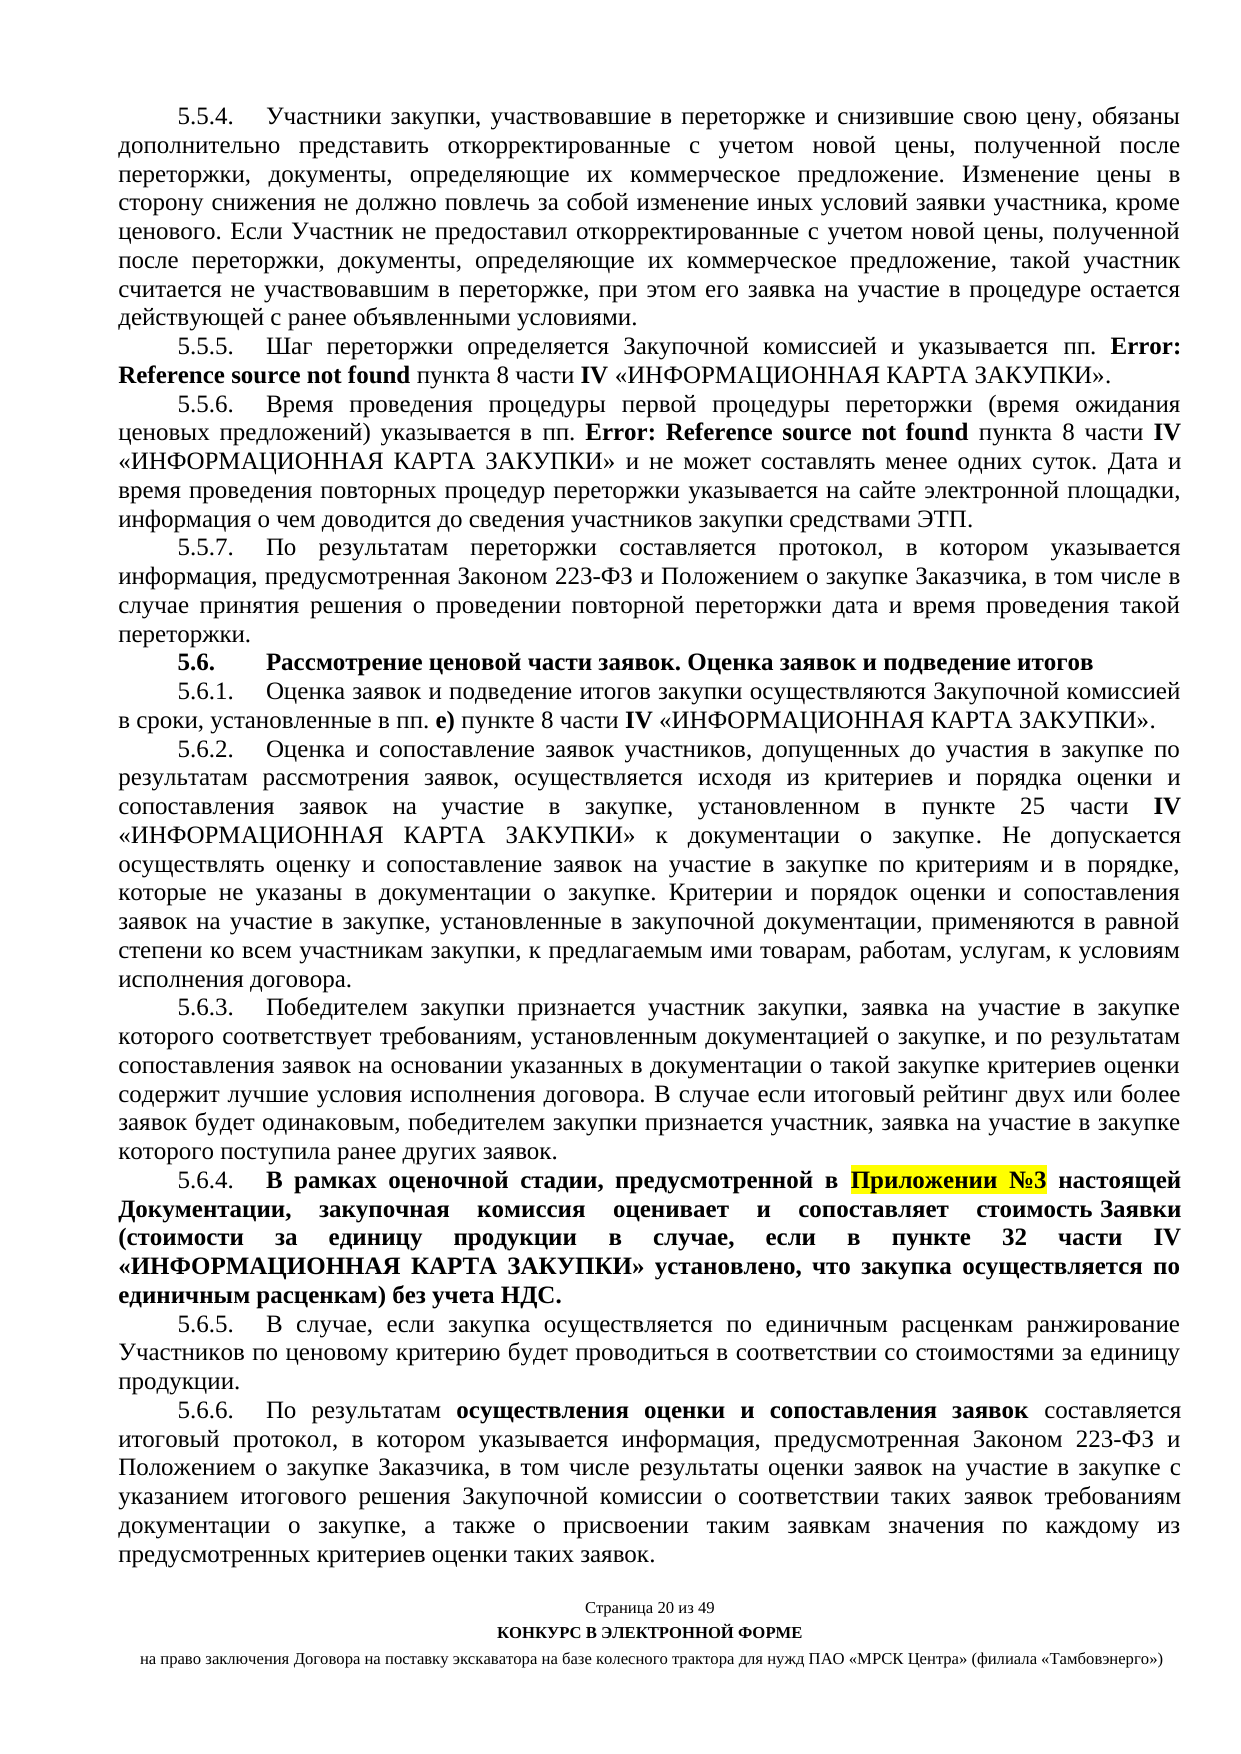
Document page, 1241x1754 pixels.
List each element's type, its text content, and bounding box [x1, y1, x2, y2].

subtitle Участники закупки, участвовавшие в переторжке и снизившие свою цену, обязаны дополнительно представить откорректированные с учетом новой цены, полученной после переторжки, документы, определяющие их коммерческое предложение. Изменение цены в сторону снижения не должно повлечь за собой изменение иных условий заявки участника, кроме ценового. Если Участник не предоставил откорректированные с учетом новой цены, полученной после переторжки, документы, определяющие их коммерческое предложение, такой участник считается не участвовавшим в переторжке, при этом его заявка на участие в процедуре остается действующей с ранее объявленными условиями. [118, 101, 1181, 331]
subtitle В рамках оценочной стадии, предусмотренной в Приложении №3 настоящей Документации, закупочная комиссия оценивает и сопоставляет стоимость Заявки (стоимости за единицу продукции в случае, если в пункте 32 части IV «ИНФОРМАЦИОННАЯ КАРТА ЗАКУПКИ» установлено, что закупка осуществляется по единичным расценкам) без учета НДС. [118, 1165, 1181, 1309]
subtitle По результатам переторжки составляется протокол, в котором указывается информация, предусмотренная Законом 223-ФЗ и Положением о закупке Заказчика, в том числе в случае принятия решения о проведении повторной переторжки дата и время проведения такой переторжки. [118, 532, 1181, 647]
subtitle Оценка и сопоставление заявок участников, допущенных до участия в закупке по результатам рассмотрения заявок, осуществляется исходя из критериев и порядка оценки и сопоставления заявок на участие в закупке, установленном в пункте 25 части IV «ИНФОРМАЦИОННАЯ КАРТА ЗАКУПКИ» к документации о закупке. Не допускается осуществлять оценку и сопоставление заявок на участие в закупке по критериям и в порядке, которые не указаны в документации о закупке. Критерии и порядок оценки и сопоставления заявок на участие в закупке, установленные в закупочной документации, применяются в равной степени ко всем участникам закупки, к предлагаемым ими товарам, работам, услугам, к условиям исполнения договора. [118, 734, 1181, 992]
subtitle Рассмотрение ценовой части заявок. Оценка заявок и подведение итогов [118, 647, 1181, 676]
subtitle Победителем закупки признается участник закупки, заявка на участие в закупке которого соответствует требованиям, установленным документацией о закупке, и по результатам сопоставления заявок на основании указанных в документации о такой закупке критериев оценки содержит лучшие условия исполнения договора. В случае если итоговый рейтинг двух или более заявок будет одинаковым, победителем закупки признается участник, заявка на участие в закупке которого поступила ранее других заявок. [118, 992, 1181, 1165]
subtitle В случае, если закупка осуществляется по единичным расценкам ранжирование Участников по ценовому критерию будет проводиться в соответствии со стоимостями за единицу продукции. [118, 1309, 1181, 1395]
subtitle По результатам осуществления оценки и сопоставления заявок составляется итоговый протокол, в котором указывается информация, предусмотренная Законом 223-ФЗ и Положением о закупке Заказчика, в том числе результаты оценки заявок на участие в закупке с указанием итогового решения Закупочной комиссии о соответствии таких заявок требованиям документации о закупке, а также о присвоении таким заявкам значения по каждому из предусмотренных критериев оценки таких заявок. [118, 1395, 1181, 1567]
subtitle Оценка заявок и подведение итогов закупки осуществляются Закупочной комиссией в сроки, установленные в пп. е) пункте 8 части IV «ИНФОРМАЦИОННАЯ КАРТА ЗАКУПКИ». [118, 676, 1181, 734]
